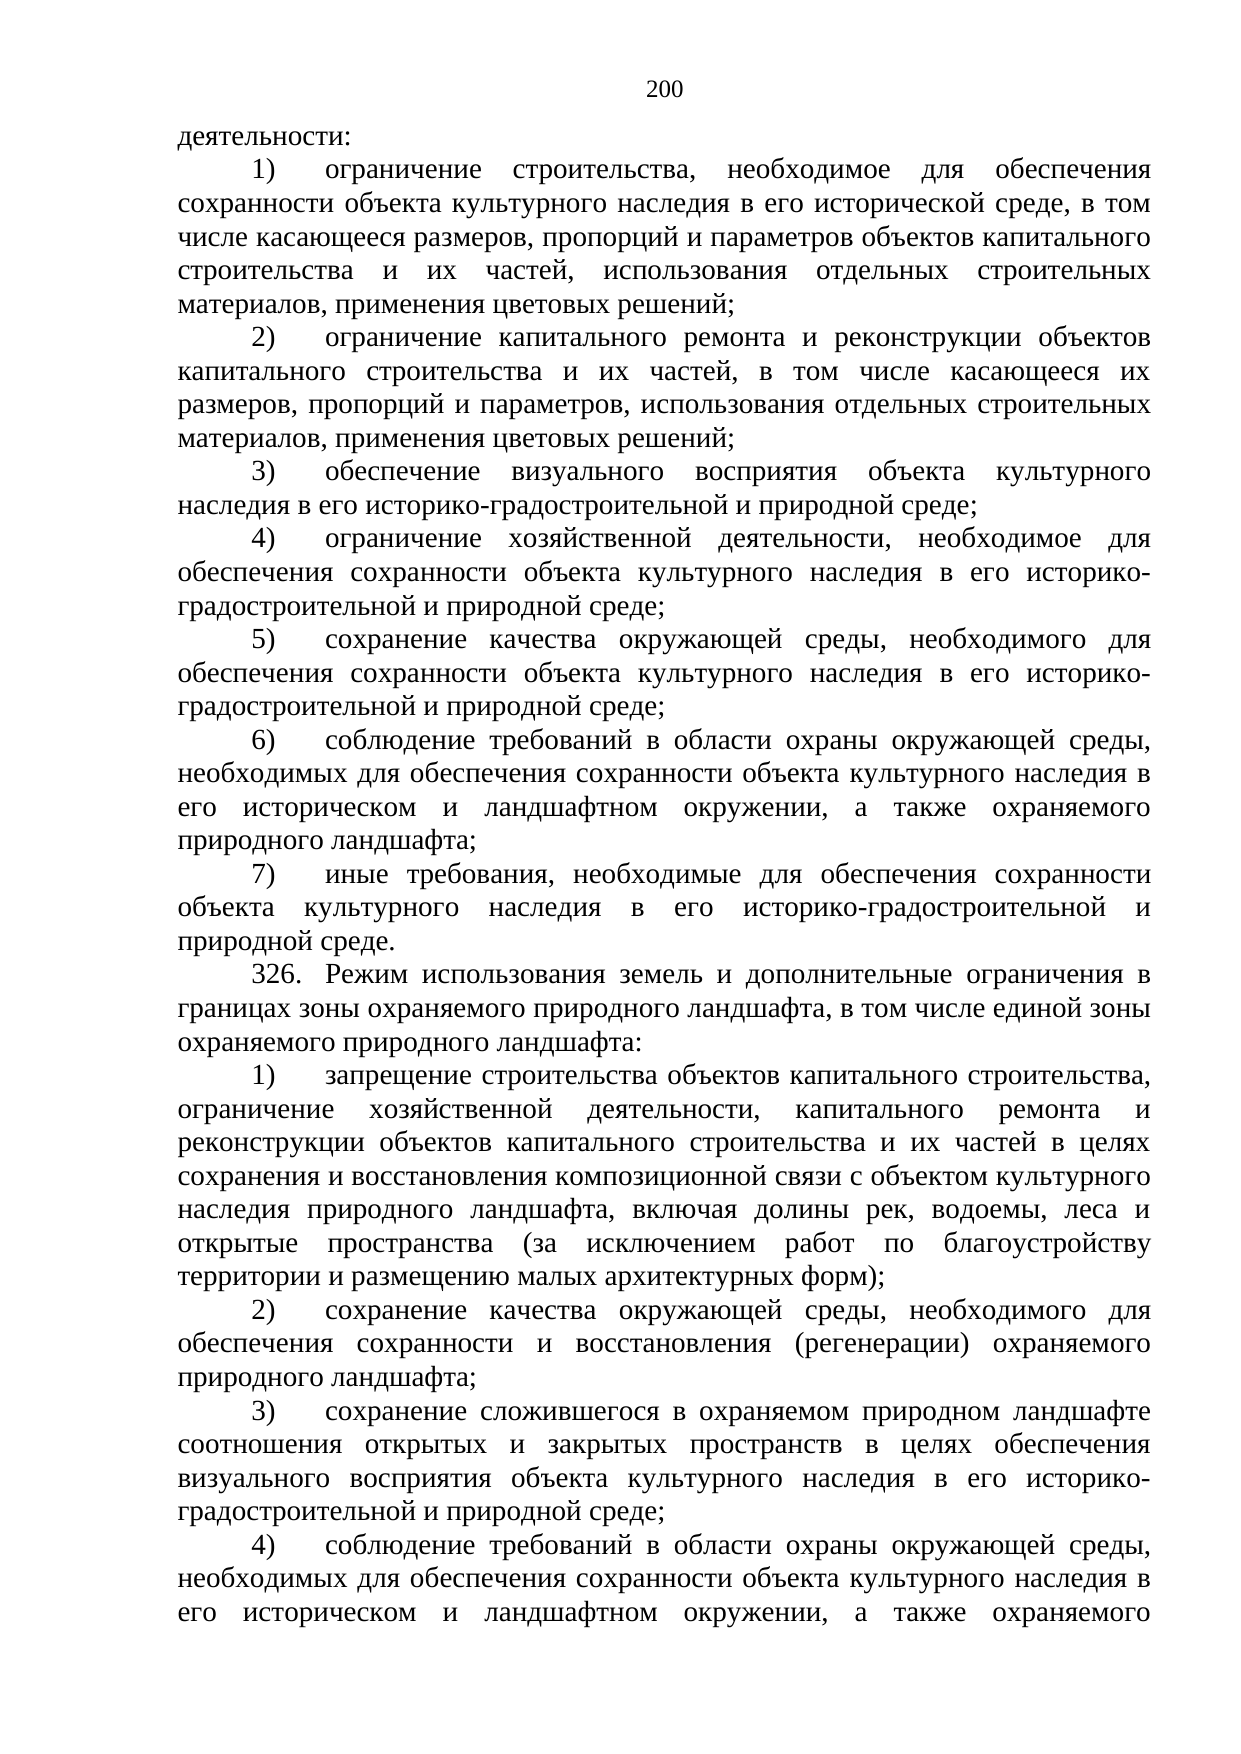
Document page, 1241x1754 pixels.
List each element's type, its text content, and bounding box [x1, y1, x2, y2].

list запрещение строительства объектов капитального строительства, ограничение хозяйственной деятельности, капитального ремонта и реконструкции объектов капитального строительства и их частей в целях сохранения и восстановления композиционной связи с объектом культурного наследия природного ландшафта, включая долины рек, водоемы, леса и открытые пространства (за исключением работ по благоустройству территории и размещению малых архитектурных форм); [177, 1057, 1152, 1292]
list сохранение качества окружающей среды, необходимого для обеспечения сохранности объекта культурного наследия в его историко-градостроительной и природной среде; [177, 621, 1152, 722]
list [177, 1527, 1152, 1627]
list ограничение капитального ремонта и реконструкции объектов капитального строительства и их частей, в том числе касающееся их размеров, пропорций и параметров, использования отдельных строительных материалов, применения цветовых решений; [177, 319, 1152, 453]
list Режим использования земель и дополнительные ограничения в границах зоны охраняемого природного ландшафта, в том числе единой зоны охраняемого природного ландшафта: [177, 957, 1152, 1057]
list обеспечение визуального восприятия объекта культурного наследия в его историко-градостроительной и природной среде; [177, 453, 1152, 521]
list сохранение сложившегося в охраняемом природном ландшафте соотношения открытых и закрытых пространств в целях обеспечения визуального восприятия объекта культурного наследия в его историко-градостроительной и природной среде; [177, 1393, 1152, 1527]
list ограничение строительства, необходимое для обеспечения сохранности объекта культурного наследия в его исторической среде, в том числе касающееся размеров, пропорций и параметров объектов капитального строительства и их частей, использования отдельных строительных материалов, применения цветовых решений; [177, 152, 1152, 319]
list сохранение качества окружающей среды, необходимого для обеспечения сохранности и восстановления (регенерации) охраняемого природного ландшафта; [177, 1292, 1152, 1393]
list иные требования, необходимые для обеспечения сохранности объекта культурного наследия в его историко-градостроительной и природной среде. [177, 856, 1152, 957]
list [177, 118, 1152, 152]
list ограничение хозяйственной деятельности, необходимое для обеспечения сохранности объекта культурного наследия в его историко-градостроительной и природной среде; [177, 521, 1152, 621]
